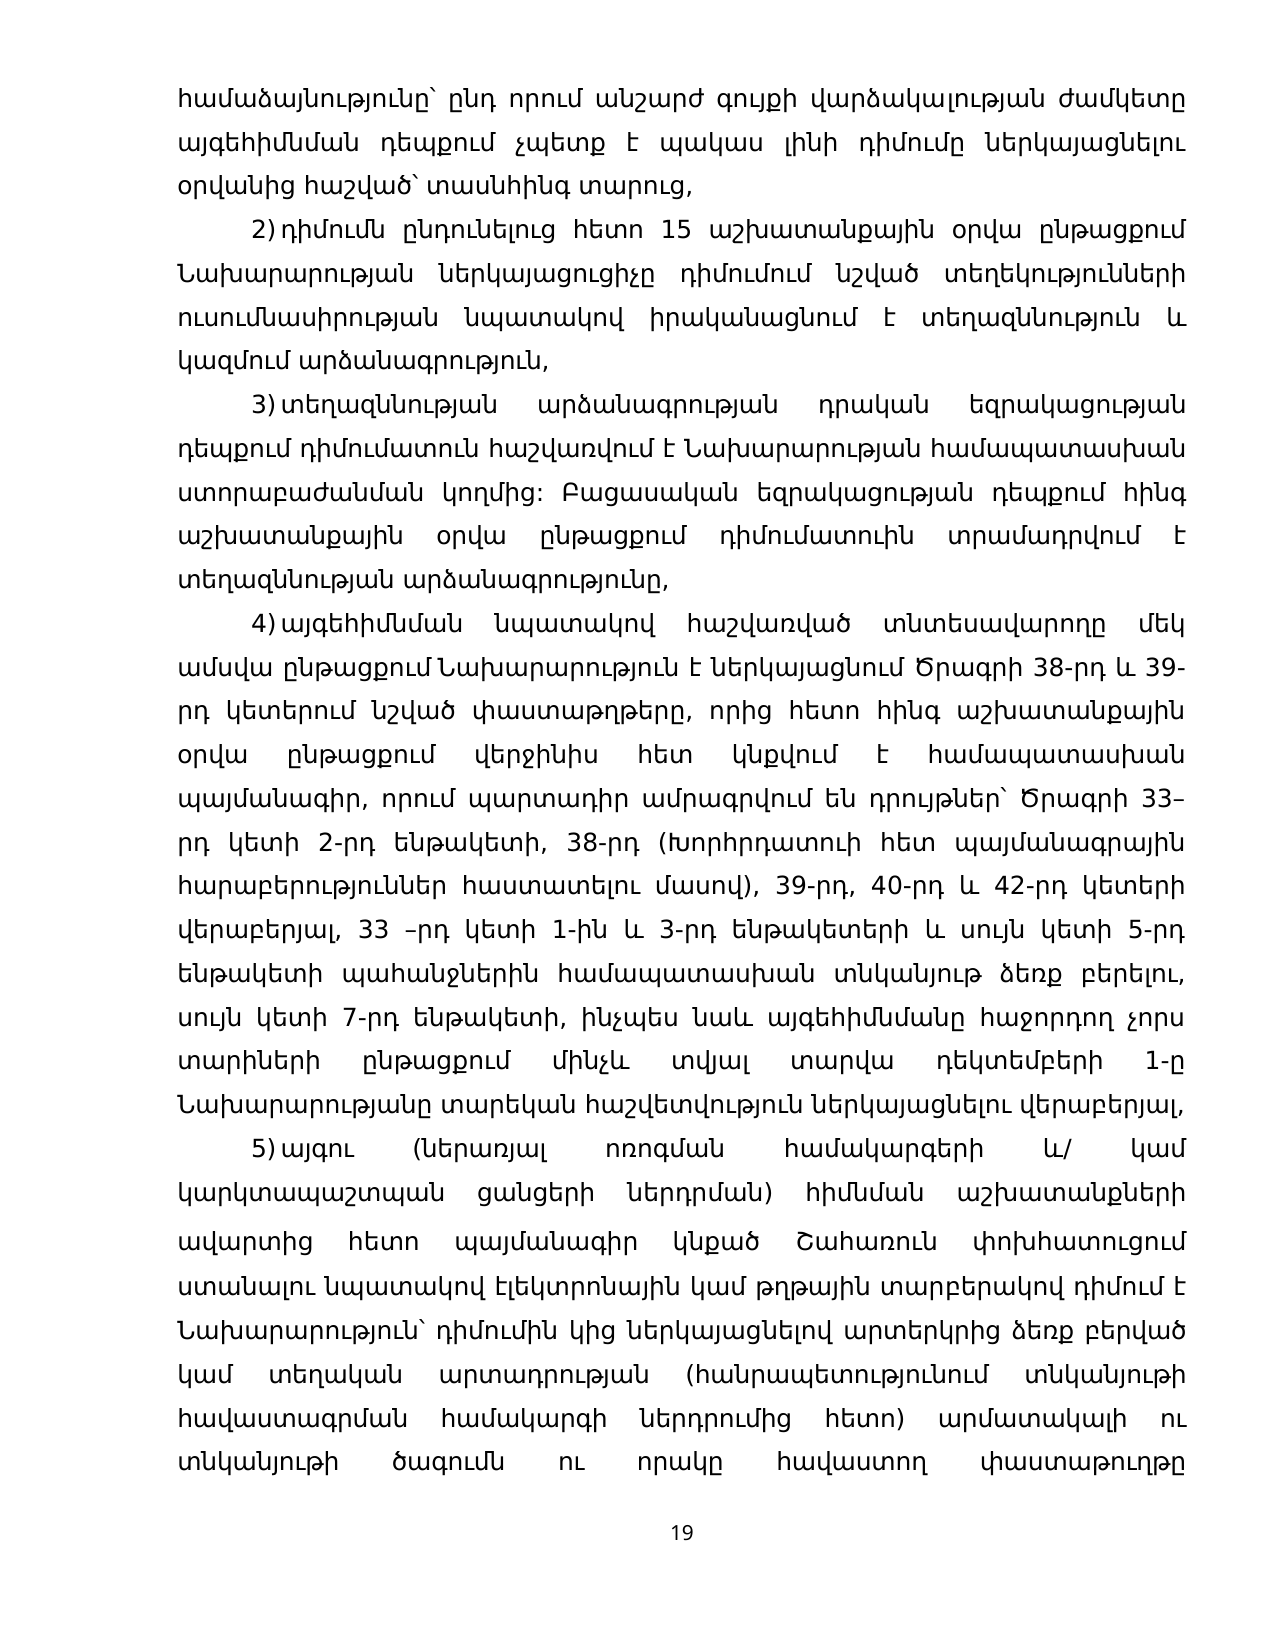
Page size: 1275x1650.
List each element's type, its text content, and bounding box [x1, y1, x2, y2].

list այգեհիմնման նպատակով հաշվառված տնտեսավարողը մեկ ամսվա ընթացքում Նախարարություն է ներկայացնում Ծրագրի 38-րդ և 39-րդ կետերում նշված փաստաթղթերը, որից հետո հինգ աշխատանքային օրվա ընթացքում վերջինիս հետ կնքվում է համապատասխան պայմանագիր, որում պարտադիր ամրագրվում են դրույթներ՝ Ծրագրի 33–րդ կետի 2-րդ ենթակետի, 38-րդ (Խորհրդատուի հետ պայմանագրային հարաբերություններ հաստատելու մասով), 39-րդ, 40-րդ և 42-րդ կետերի վերաբերյալ, 33 –րդ կետի 1-ին և 3-րդ ենթակետերի և սույն կետի 5-րդ ենթակետի պահանջներին համապատասխան տնկանյութ ձեռք բերելու, սույն կետի 7-րդ ենթակետի, ինչպես նաև այգեհիմնմանը հաջորդող չորս տարիների ընթացքում մինչև տվյալ տարվա դեկտեմբերի 1-ը Նախարարությանը տարեկան հաշվետվություն ներկայացնելու վերաբերյալ, [177, 609, 1186, 1119]
list դիմումն ընդունելուց հետո 15 աշխատանքային օրվա ընթացքում Նախարարության ներկայացուցիչը դիմումում նշված տեղեկությունների ուսումնասիրության նպատակով իրականացնում է տեղազննություն և կազմում արձանագրություն, [177, 215, 1186, 376]
list տեղազննության արձանագրության դրական եզրակացության դեպքում դիմումատուն հաշվառվում է Նախարարության համապատասխան ստորաբաժանման կողմից: Բացասական եզրակացության դեպքում հինգ աշխատանքային օրվա ընթացքում դիմումատուին տրամադրվում է տեղազննության արձանագրությունը, [177, 390, 1186, 594]
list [177, 1134, 1186, 1477]
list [177, 84, 1186, 201]
